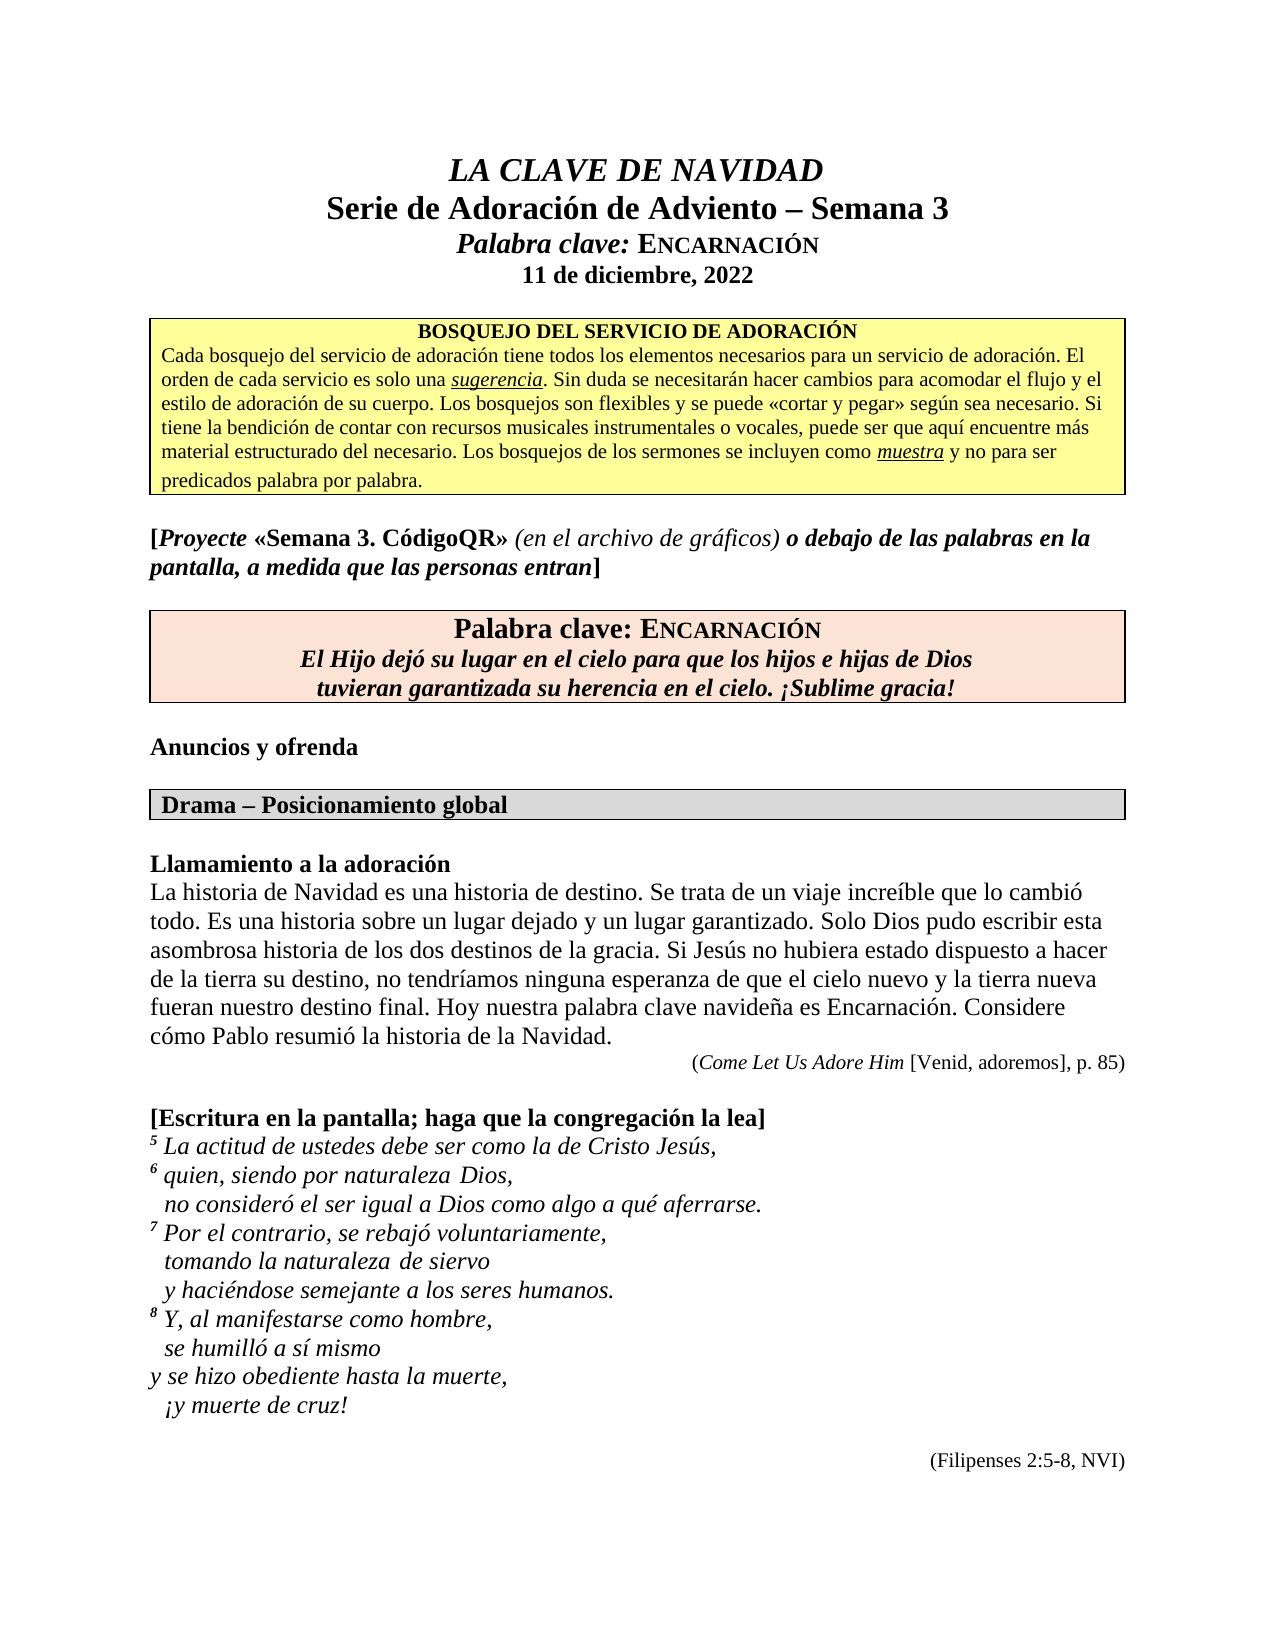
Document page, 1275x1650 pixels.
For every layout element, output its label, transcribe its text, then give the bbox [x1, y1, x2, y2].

table_header BOSQUEJO DEL SERVICIO DE ADORACIÓN Cada bosquejo del servicio de adoración tiene todos los elementos necesarios para un servicio de adoración. El orden de cada servicio es solo una sugerencia. Sin duda se necesitarán hacer cambios para acomodar el flujo y el estilo de adoración de su cuerpo. Los bosquejos son flexibles y se puede «cortar y pegar» según sea necesario. Si tiene la bendición de contar con recursos musicales instrumentales o vocales, puede ser que aquí encuentre más material estructurado del necesario. Los bosquejos de los sermones se incluyen como muestra y no para ser predicados palabra por palabra. [151, 319, 1124, 494]
text [Proyecte «Semana 3. CódigoQR» (en el archivo de gráficos) o debajo de las palabras en la pantalla, a medida que las personas entran] [150, 523, 1125, 581]
text Serie de Adoración de Adviento – Semana 3 [150, 188, 1125, 227]
text (Come Let Us Adore Him [Venid, adoremos], p. 85) [150, 1050, 1125, 1074]
text Palabra clave: Encarnación [150, 227, 1125, 260]
text 6 quien, siendo por naturaleza Dios, no consideró el ser igual a Dios como algo a qué aferrarse. 7 Por el contrario, se rebajó voluntariamente, tomando la naturaleza de siervo y haciéndose semejante a los seres humanos. 8 Y, al manifestarse como hombre, se humilló a sí mismo y se hizo obediente hasta la muerte, ¡y muerte de cruz! [150, 1160, 1125, 1419]
text (Filipenses 2:5-8, NVI) [150, 1448, 1125, 1472]
table_header Drama – Posicionamiento global [151, 790, 1124, 819]
table_header Palabra clave: Encarnación El Hijo dejó su lugar en el cielo para que los hijos e hijas de Dios tuvieran garantizada su herencia en el cielo. ¡Sublime gracia! [151, 611, 1124, 702]
text Llamamiento a la adoración [150, 849, 1125, 877]
text 11 de diciembre, 2022 [150, 260, 1125, 289]
text La historia de Navidad es una historia de destino. Se trata de un viaje increíble que lo cambió todo. Es una historia sobre un lugar dejado y un lugar garantizado. Solo Dios pudo escribir esta asombrosa historia de los dos destinos de la gracia. Si Jesús no hubiera estado dispuesto a hacer de la tierra su destino, no tendríamos ninguna esperanza de que el cielo nuevo y la tierra nueva fueran nuestro destino final. Hoy nuestra palabra clave navideña es Encarnación. Considere cómo Pablo resumió la historia de la Navidad. [150, 877, 1125, 1050]
text LA CLAVE DE NAVIDAD [150, 150, 1125, 188]
text 5 La actitud de ustedes debe ser como la de Cristo Jesús, [150, 1131, 1125, 1160]
text Anuncios y ofrenda [150, 732, 1125, 760]
text [Escritura en la pantalla; haga que la congregación la lea] [150, 1103, 1125, 1131]
